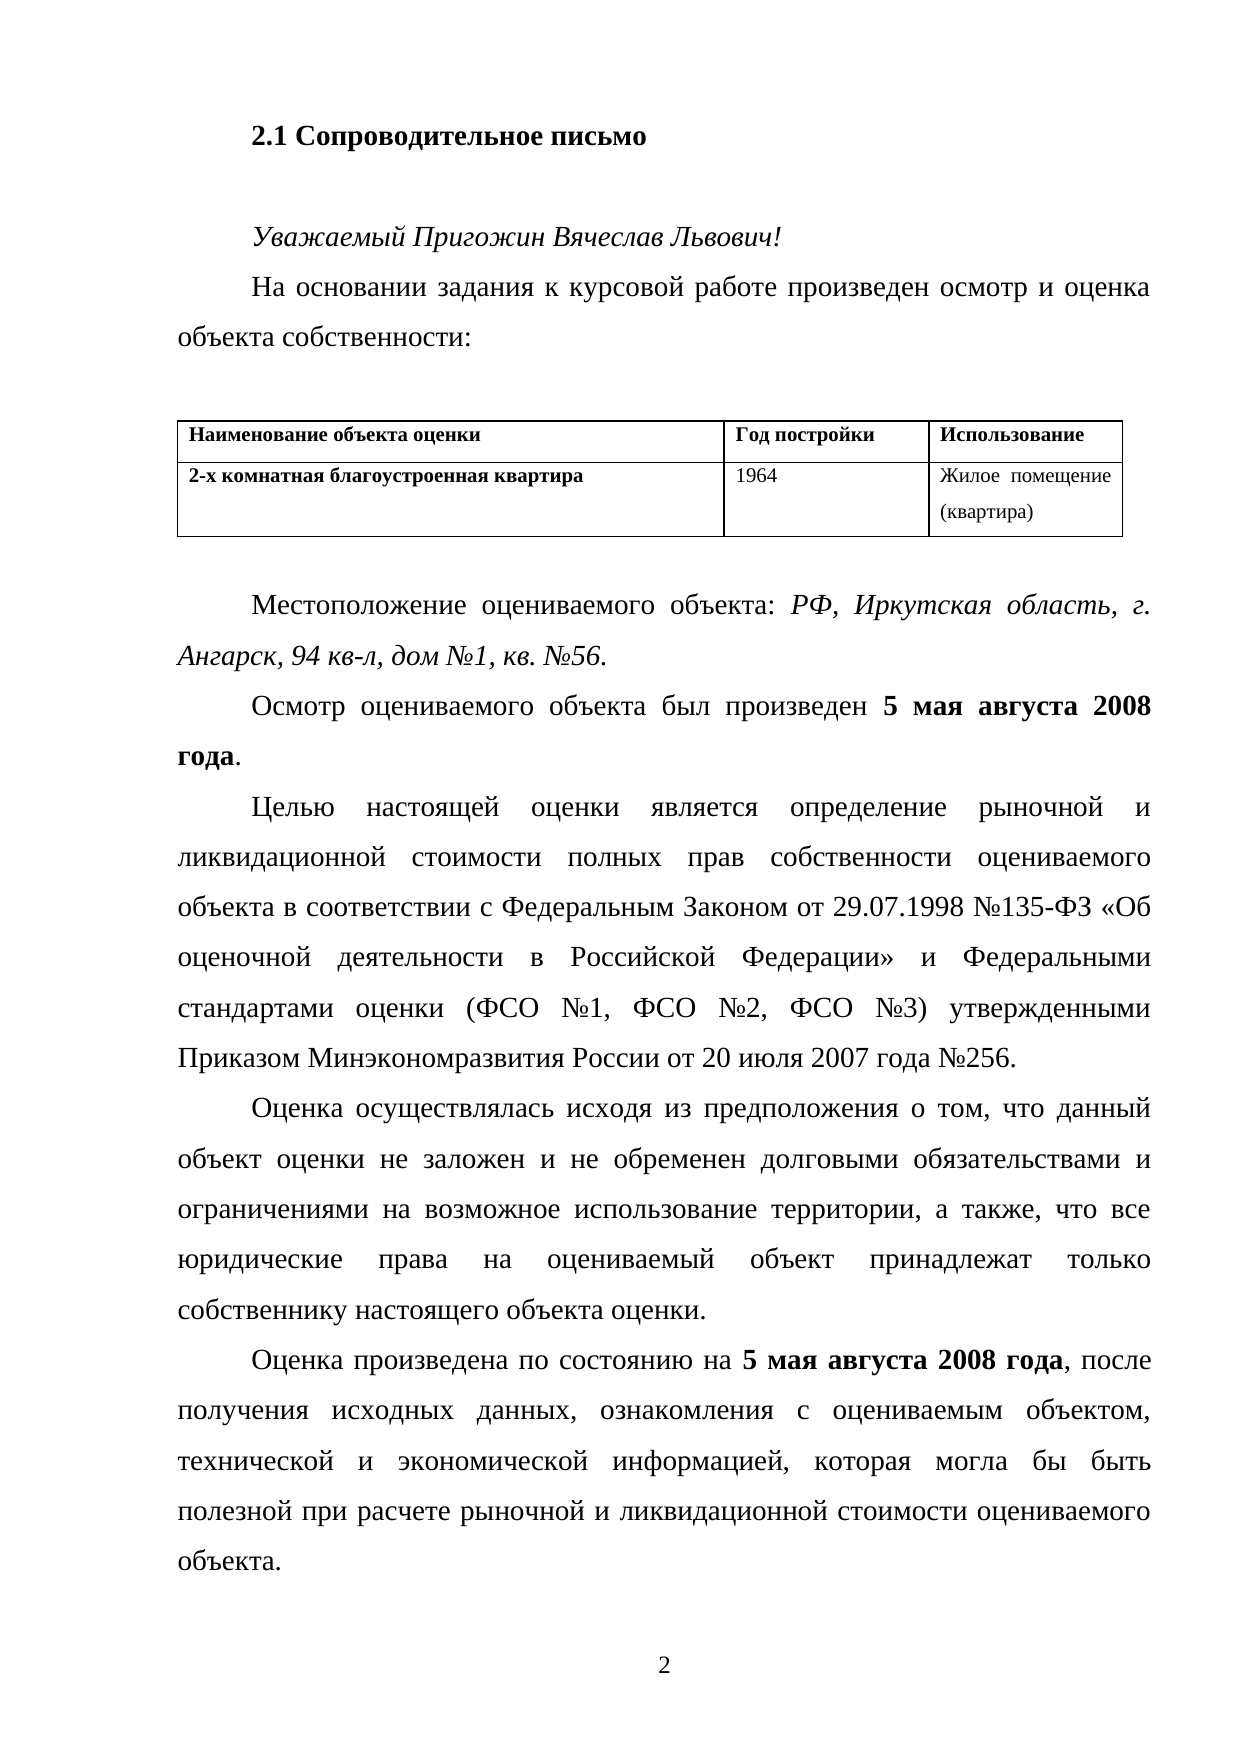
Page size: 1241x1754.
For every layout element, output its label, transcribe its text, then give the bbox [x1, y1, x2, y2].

text Оценка осуществлялась исходя из предположения о том, что данный объект оценки не заложен и не обременен долговыми обязательствами и ограничениями на возможное использование территории, а также, что все юридические права на оцениваемый объект принадлежат только собственнику настоящего объекта оценки. [177, 1091, 1152, 1325]
text Местоположение оцениваемого объекта: РФ, Иркутская область, г. Ангарск, 94 кв-л, дом №1, кв. №56. [177, 587, 1152, 671]
text Осмотр оцениваемого объекта был произведен 5 мая августа 2008 года. [177, 688, 1152, 772]
text Уважаемый Пригожин Вячеслав Львович! [177, 219, 1152, 252]
text Целью настоящей оценки является определение рыночной и ликвидационной стоимости полных прав собственности оцениваемого объекта в соответствии с Федеральным Законом от 29.07.1998 №135-ФЗ «Об оценочной деятельности в Российской Федерации» и Федеральными стандартами оценки (ФСО №1, ФСО №2, ФСО №3) утвержденными Приказом Минэкономразвития России от 20 июля 2007 года №256. [177, 789, 1152, 1074]
table_header Использование [930, 422, 1122, 462]
text 2.1 Сопроводительное письмо [177, 118, 1152, 152]
table_cell 2-х комнатная благоустроенная квартира [178, 463, 723, 536]
table_cell 1964 [725, 463, 928, 536]
text Оценка произведена по состоянию на 5 мая августа 2008 года, после получения исходных данных, ознакомления с оцениваемым объектом, технической и экономической информацией, которая могла бы быть полезной при расчете рыночной и ликвидационной стоимости оцениваемого объекта. [177, 1342, 1152, 1577]
text На основании задания к курсовой работе произведен осмотр и оценка объекта собственности: [177, 269, 1152, 353]
table_header Год постройки [725, 422, 928, 462]
table_header Наименование объекта оценки [178, 422, 723, 462]
table_cell Жилое помещение (квартира) [930, 463, 1122, 536]
